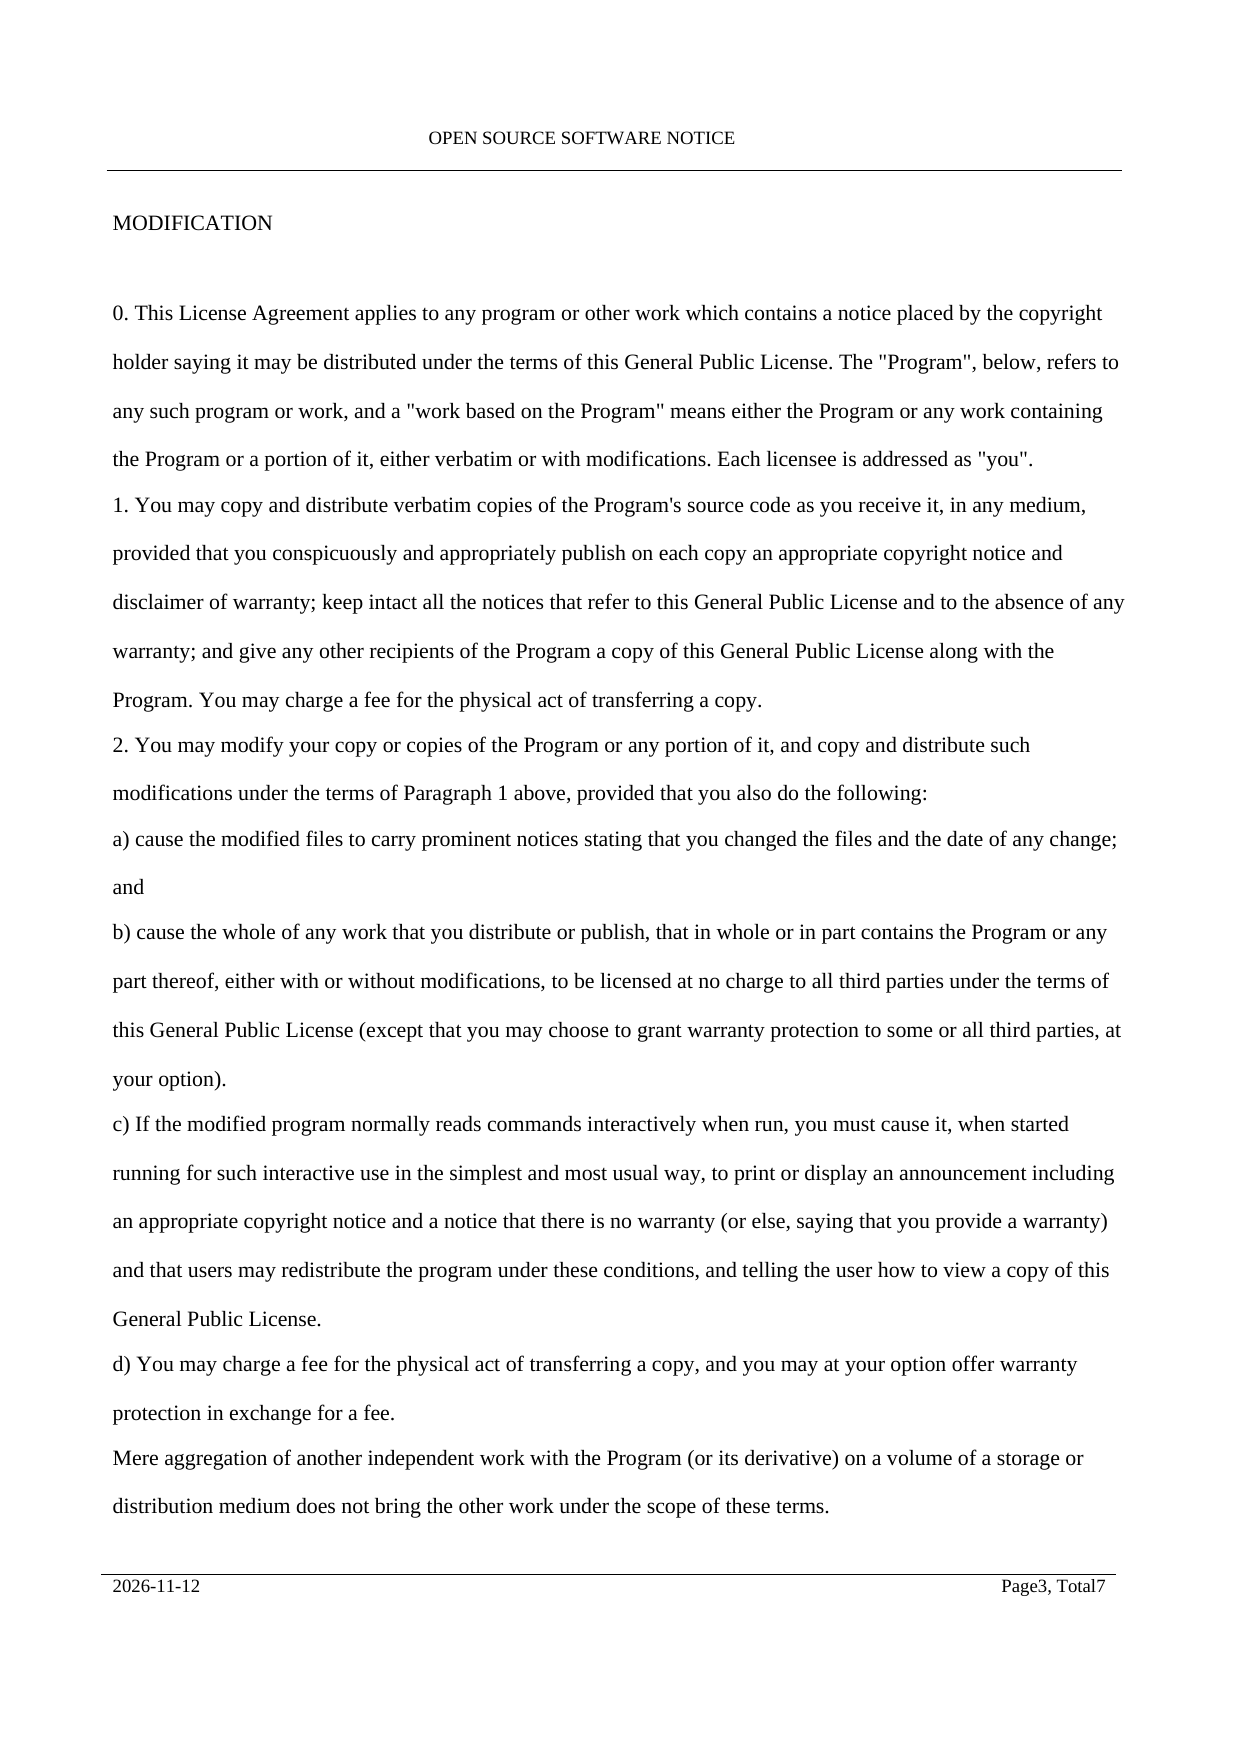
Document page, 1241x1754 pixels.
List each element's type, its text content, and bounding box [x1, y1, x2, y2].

text b) cause the whole of any work that you distribute or publish, that in whole or in part contains the Program or any part thereof, either with or without modifications, to be licensed at no charge to all third parties under the terms of this General Public License (except that you may choose to grant warranty protection to some or all third parties, at your option). [112, 916, 1128, 1094]
text c) If the modified program normally reads commands interactively when run, you must cause it, when started running for such interactive use in the simplest and most usual way, to print or display an announcement including an appropriate copyright notice and a notice that there is no warranty (or else, saying that you provide a warranty) and that users may redistribute the program under these conditions, and telling the user how to view a copy of this General Public License. [112, 1107, 1128, 1334]
text 0. This License Agreement applies to any program or other work which contains a notice placed by the copyright holder saying it may be distributed under the terms of this General Public License. The "Program", below, refers to any such program or work, and a "work based on the Program" means either the Program or any work containing the Program or a portion of it, either verbatim or with modifications. Each licensee is addressed as "you". [112, 297, 1128, 475]
text Mere aggregation of another independent work with the Program (or its derivative) on a volume of a storage or distribution medium does not bring the other work under the scope of these terms. [112, 1441, 1128, 1522]
text a) cause the modified files to carry prominent notices stating that you changed the files and the date of any change; and [112, 822, 1128, 903]
text d) You may charge a fee for the physical act of transferring a copy, and you may at your option offer warranty protection in exchange for a fee. [112, 1347, 1128, 1428]
text 1. You may copy and distribute verbatim copies of the Program's source code as you receive it, in any medium, provided that you conspicuously and appropriately publish on each copy an appropriate copyright notice and disclaimer of warranty; keep intact all the notices that refer to this General Public License and to the absence of any warranty; and give any other recipients of the Program a copy of this General Public License along with the Program. You may charge a fee for the physical act of transferring a copy. [112, 488, 1128, 715]
text 2. You may modify your copy or copies of the Program or any portion of it, and copy and distribute such modifications under the terms of Paragraph 1 above, provided that you also do the following: [112, 728, 1128, 809]
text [112, 206, 1128, 239]
